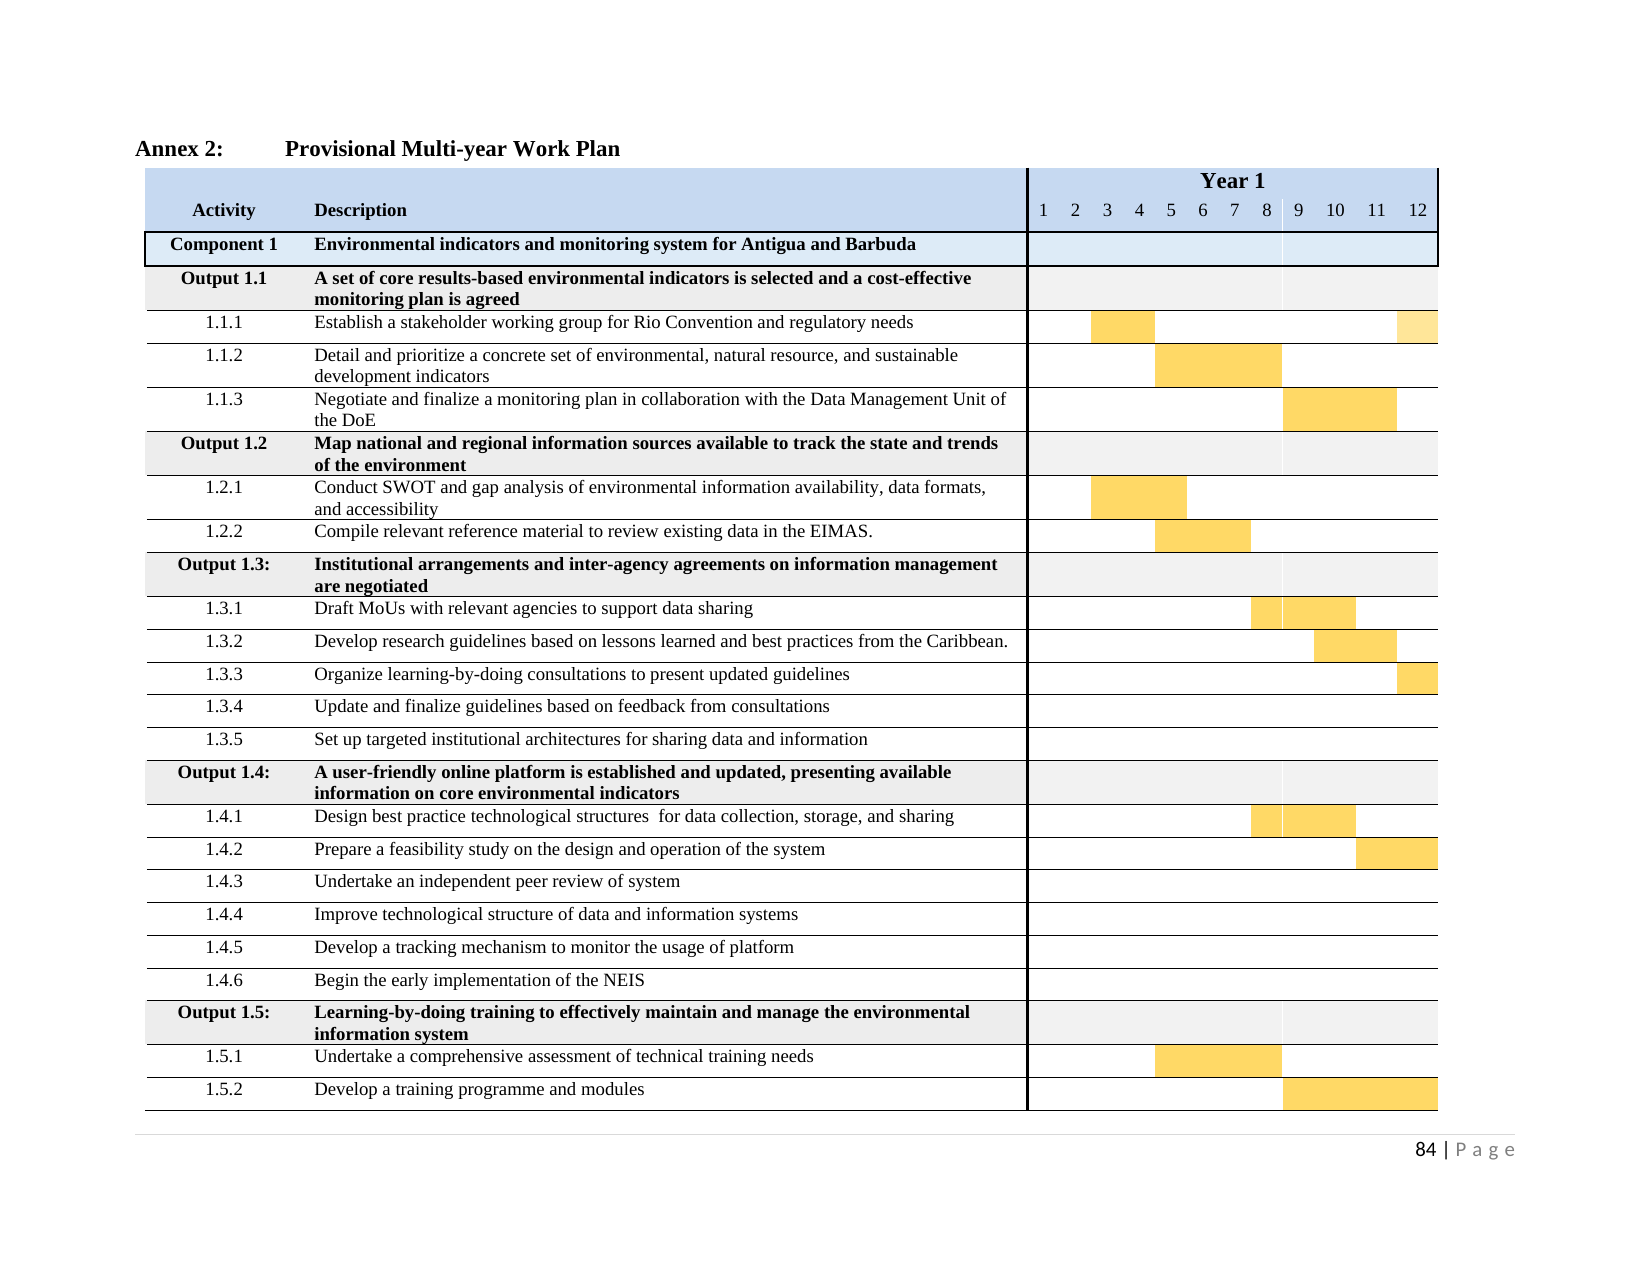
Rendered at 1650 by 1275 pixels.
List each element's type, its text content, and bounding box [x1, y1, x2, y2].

subtitle Annex 2: Provisional Multi-year Work Plan [135, 135, 1515, 161]
table_cell [1091, 520, 1123, 552]
table_cell [1123, 903, 1155, 935]
table_cell [1283, 630, 1314, 662]
table_header Year 1 [1029, 168, 1437, 199]
table_cell [1251, 695, 1282, 727]
table_cell Develop research guidelines based on lessons learned and best practices from the Caribbean. [303, 630, 1026, 662]
table_cell [1155, 432, 1187, 475]
table_cell 1.3.5 [145, 727, 303, 760]
table_cell [1091, 267, 1123, 310]
table_cell [1029, 476, 1059, 519]
table_cell [1123, 870, 1155, 902]
table_cell [1397, 344, 1438, 387]
table_cell [1091, 311, 1123, 343]
table_cell [1155, 597, 1187, 629]
table_cell [1187, 520, 1219, 552]
table_cell 3 [1091, 199, 1123, 231]
table_cell Negotiate and finalize a monitoring plan in collaboration with the Data Management Unit of the DoE [303, 388, 1026, 431]
table_cell [1187, 344, 1219, 387]
table_cell [1029, 267, 1059, 310]
table_cell [1187, 476, 1219, 519]
table_cell [1397, 233, 1437, 265]
table_cell [1356, 432, 1397, 475]
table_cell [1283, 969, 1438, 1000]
table_cell 1.3.1 [145, 596, 303, 629]
table_cell [1397, 695, 1438, 727]
table_cell [1059, 553, 1091, 596]
table_cell [1029, 630, 1059, 662]
table_cell [1059, 903, 1091, 935]
table_cell [1251, 388, 1282, 431]
table_cell Organize learning-by-doing consultations to present updated guidelines [303, 663, 1026, 694]
table_cell [1283, 476, 1314, 519]
table_cell [1314, 630, 1356, 662]
table_cell [1219, 432, 1251, 475]
table_cell Compile relevant reference material to review existing data in the EIMAS. [303, 520, 1026, 552]
table_cell [1187, 630, 1219, 662]
table_cell 5 [1155, 199, 1187, 231]
table_cell [1251, 597, 1282, 629]
table_cell [1314, 432, 1356, 475]
table_cell [1155, 838, 1187, 869]
table_cell [1123, 838, 1155, 869]
table_cell [1091, 805, 1123, 837]
table_cell [1123, 553, 1155, 596]
table_cell [1219, 553, 1251, 596]
table_cell [1123, 761, 1155, 804]
table_cell [1356, 388, 1397, 431]
table_cell [1356, 695, 1397, 727]
table_cell [1314, 597, 1356, 629]
table_cell [1155, 233, 1187, 265]
table_cell Output 1.1 [145, 267, 303, 310]
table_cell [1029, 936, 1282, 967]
table_cell [1219, 761, 1251, 804]
table_cell [1029, 233, 1059, 265]
table_cell [1123, 432, 1155, 475]
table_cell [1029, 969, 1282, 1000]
table_cell A user-friendly online platform is established and updated, presenting available information on core environmental indicators [303, 761, 1026, 804]
table_cell 1.4.4 [145, 902, 303, 935]
table_cell [1155, 267, 1187, 310]
table_cell [1283, 805, 1314, 837]
table_cell [1219, 476, 1251, 519]
table_cell [1251, 630, 1282, 662]
table_cell [1219, 695, 1251, 727]
table_cell [1219, 728, 1251, 760]
table_cell 1.4.3 [145, 869, 303, 902]
table_cell Output 1.2 [145, 431, 303, 475]
table_cell [1123, 233, 1155, 265]
table_cell [1397, 597, 1438, 629]
table_cell [1314, 870, 1356, 902]
table_cell [1283, 553, 1314, 596]
table_cell [1283, 267, 1314, 310]
table_cell [1187, 388, 1219, 431]
table_cell [1283, 870, 1314, 902]
table_cell Component 1 [146, 233, 303, 265]
table_cell [1029, 695, 1059, 727]
table_cell [1397, 663, 1438, 694]
table_cell [1091, 695, 1123, 727]
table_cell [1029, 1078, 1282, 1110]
table_cell [1397, 728, 1438, 760]
table_cell [1219, 311, 1251, 343]
table_cell [1219, 663, 1251, 694]
table_cell [1091, 630, 1123, 662]
table_cell [1091, 233, 1123, 265]
table_cell [1123, 267, 1155, 310]
table_cell [1187, 805, 1219, 837]
table_cell [1059, 630, 1091, 662]
table_cell [1356, 233, 1397, 265]
table_cell [1397, 432, 1438, 475]
table_cell [1251, 344, 1282, 387]
table_cell [1091, 553, 1123, 596]
table_cell [1219, 630, 1251, 662]
table_cell [1314, 761, 1356, 804]
table_cell [1059, 805, 1091, 837]
table_cell [1187, 432, 1219, 475]
table_cell [1314, 388, 1356, 431]
table_cell [1219, 267, 1251, 310]
table_cell [1123, 695, 1155, 727]
table_cell [1187, 870, 1219, 902]
table_cell [1091, 838, 1123, 869]
table_cell [1219, 597, 1251, 629]
table_cell [1059, 233, 1091, 265]
table_cell [1397, 630, 1438, 662]
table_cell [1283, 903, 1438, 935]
table_cell [1029, 761, 1059, 804]
table_cell [1155, 388, 1187, 431]
table_cell Output 1.3: [145, 552, 303, 596]
table_cell [1314, 267, 1356, 310]
table_cell [1091, 388, 1123, 431]
table_cell 1.3.3 [145, 662, 303, 694]
table_cell [1187, 553, 1219, 596]
table_cell [1059, 267, 1091, 310]
table_cell [1283, 663, 1314, 694]
table_cell [1251, 476, 1282, 519]
table_cell [1397, 870, 1438, 902]
table_cell [1123, 597, 1155, 629]
table_cell [1155, 663, 1187, 694]
table_cell [1155, 476, 1187, 519]
table_cell Undertake an independent peer review of system [303, 870, 1026, 902]
table_cell [1155, 870, 1187, 902]
table_cell [1155, 761, 1187, 804]
table_cell [1356, 838, 1397, 869]
table_cell [1314, 233, 1356, 265]
table_cell 4 [1123, 199, 1155, 231]
table_cell Update and finalize guidelines based on feedback from consultations [303, 695, 1026, 727]
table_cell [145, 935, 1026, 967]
table_cell Establish a stakeholder working group for Rio Convention and regulatory needs [303, 311, 1026, 343]
table_cell [1091, 344, 1123, 387]
table_cell Description [303, 199, 1026, 231]
table_cell Detail and prioritize a concrete set of environmental, natural resource, and sustainable development indicators [303, 344, 1026, 387]
table_cell [1314, 838, 1356, 869]
table_cell 1.1.2 [145, 343, 303, 387]
table_cell [1356, 805, 1397, 837]
table_cell 1.3.4 [145, 694, 303, 727]
table_cell [1155, 344, 1187, 387]
table_cell [1356, 476, 1397, 519]
table_cell [1356, 663, 1397, 694]
table_cell Activity [145, 199, 303, 231]
table_cell A set of core results-based environmental indicators is selected and a cost-effective monitoring plan is agreed [303, 267, 1026, 310]
table_cell [1283, 761, 1314, 804]
table_cell [1397, 388, 1438, 431]
table_cell [1356, 553, 1397, 596]
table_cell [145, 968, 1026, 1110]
table_cell 11 [1356, 199, 1397, 231]
table_cell [1251, 903, 1282, 935]
table_cell [1155, 805, 1187, 837]
table_cell 1 [1029, 199, 1059, 231]
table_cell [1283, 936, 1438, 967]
table_cell [1059, 663, 1091, 694]
table_cell [1314, 311, 1356, 343]
table_cell [1356, 630, 1397, 662]
table_cell 8 [1251, 199, 1282, 231]
table_cell [1059, 520, 1091, 552]
table_cell [1397, 838, 1438, 869]
table_cell [1251, 233, 1282, 265]
table_cell [1029, 553, 1059, 596]
table_cell [1123, 728, 1155, 760]
table_cell [1283, 597, 1314, 629]
table_cell [1314, 728, 1356, 760]
table_cell [1314, 520, 1356, 552]
table_cell [1314, 695, 1356, 727]
table_cell [1029, 432, 1059, 475]
table_cell [1283, 728, 1314, 760]
table_cell [1356, 597, 1397, 629]
table_cell Conduct SWOT and gap analysis of environmental information availability, data formats, and accessibility [303, 476, 1026, 519]
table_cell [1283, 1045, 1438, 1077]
table_cell 9 [1283, 199, 1314, 231]
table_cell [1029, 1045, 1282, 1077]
table_cell [1029, 903, 1059, 935]
table_cell [1187, 761, 1219, 804]
table_cell [1123, 630, 1155, 662]
table_cell [1283, 838, 1314, 869]
table_cell [1397, 520, 1438, 552]
table_cell [1314, 553, 1356, 596]
table_cell [1029, 728, 1059, 760]
table_cell [1283, 695, 1314, 727]
table_cell [1123, 344, 1155, 387]
table_cell [1059, 432, 1091, 475]
table_cell [1059, 388, 1091, 431]
table_cell [1251, 311, 1282, 343]
table_cell [1397, 267, 1438, 310]
table_cell 1.2.1 [145, 475, 303, 519]
table_cell 6 [1187, 199, 1219, 231]
table_cell [1029, 388, 1059, 431]
table_cell [1187, 695, 1219, 727]
table_cell Improve technological structure of data and information systems [303, 903, 1026, 935]
table_cell [1029, 520, 1059, 552]
table_cell [1123, 476, 1155, 519]
table_cell [1397, 805, 1438, 837]
table_cell [1219, 903, 1251, 935]
table_cell [1283, 311, 1314, 343]
table_cell [1187, 267, 1219, 310]
table_cell [1059, 311, 1091, 343]
table_cell [1219, 388, 1251, 431]
table_cell [1059, 476, 1091, 519]
table_cell [1219, 870, 1251, 902]
table_cell [1123, 663, 1155, 694]
table_cell Draft MoUs with relevant agencies to support data sharing [303, 597, 1026, 629]
table_cell [1397, 553, 1438, 596]
table_cell [1356, 728, 1397, 760]
table_cell 1.1.1 [145, 310, 303, 343]
table_cell [1251, 432, 1282, 475]
table_cell [1059, 695, 1091, 727]
table_cell Map national and regional information sources available to track the state and trends of the environment [303, 432, 1026, 475]
table_cell [1091, 663, 1123, 694]
table_cell [1314, 476, 1356, 519]
table_cell 1.1.3 [145, 387, 303, 431]
table_cell Set up targeted institutional architectures for sharing data and information [303, 728, 1026, 760]
table_cell [1059, 728, 1091, 760]
table_cell [1123, 311, 1155, 343]
table_cell [1059, 761, 1091, 804]
table_cell [1155, 695, 1187, 727]
table_cell [1091, 476, 1123, 519]
table_cell [1123, 805, 1155, 837]
table_cell [1091, 432, 1123, 475]
table_cell [1187, 597, 1219, 629]
table_cell [1314, 805, 1356, 837]
table_header [303, 168, 1026, 199]
table_cell [1029, 870, 1059, 902]
table_cell [1029, 663, 1059, 694]
table_cell Environmental indicators and monitoring system for Antigua and Barbuda [303, 233, 1026, 265]
table_cell Prepare a feasibility study on the design and operation of the system [303, 838, 1026, 869]
table_cell [1029, 311, 1059, 343]
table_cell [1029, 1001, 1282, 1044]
table_cell [1251, 520, 1282, 552]
table_cell [1155, 311, 1187, 343]
table_cell 7 [1219, 199, 1251, 231]
table_cell [1029, 597, 1059, 629]
table_cell [1187, 838, 1219, 869]
table_cell [1091, 761, 1123, 804]
table_cell [1187, 903, 1219, 935]
table_cell [1314, 344, 1356, 387]
table_cell [1123, 520, 1155, 552]
table_cell [1155, 903, 1187, 935]
table_cell 1.4.1 [145, 804, 303, 837]
table_cell [1251, 663, 1282, 694]
table_cell Design best practice technological structures for data collection, storage, and sharing [303, 805, 1026, 837]
table_cell [1283, 388, 1314, 431]
table_cell [1356, 520, 1397, 552]
table_cell [1397, 311, 1438, 343]
table_cell [1091, 728, 1123, 760]
table_cell [1219, 520, 1251, 552]
table_cell [1059, 597, 1091, 629]
table_cell 1.3.2 [145, 629, 303, 662]
table_cell [1283, 520, 1314, 552]
table_cell [1397, 761, 1438, 804]
table_cell [1029, 344, 1059, 387]
table_cell [1155, 728, 1187, 760]
table_cell [1219, 233, 1251, 265]
table_cell [1091, 903, 1123, 935]
table_cell 1.4.2 [145, 837, 303, 869]
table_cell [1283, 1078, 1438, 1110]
table_cell [1356, 311, 1397, 343]
table_cell [1251, 553, 1282, 596]
table_cell [1155, 553, 1187, 596]
table_cell [1187, 233, 1219, 265]
table_cell [1187, 663, 1219, 694]
table_cell [1123, 388, 1155, 431]
table_cell [1356, 870, 1397, 902]
table_cell [1356, 344, 1397, 387]
table_cell [1059, 838, 1091, 869]
table_cell [1155, 520, 1187, 552]
table_cell [1029, 805, 1059, 837]
table_cell [1219, 805, 1251, 837]
table_cell 12 [1397, 199, 1437, 231]
table_cell [1314, 663, 1356, 694]
table_cell [1091, 597, 1123, 629]
table_cell [1059, 344, 1091, 387]
table_cell [1251, 805, 1282, 837]
table_cell [1283, 432, 1314, 475]
table_cell [1251, 267, 1282, 310]
table_cell 10 [1314, 199, 1356, 231]
table_cell [1397, 476, 1438, 519]
table_cell [1251, 870, 1282, 902]
table_cell [1251, 838, 1282, 869]
table_cell Institutional arrangements and inter-agency agreements on information management are negotiated [303, 553, 1026, 596]
table_cell [1219, 344, 1251, 387]
table_cell [1029, 838, 1059, 869]
table_header [145, 168, 303, 199]
table_cell Output 1.4: [145, 760, 303, 804]
table_cell [1251, 728, 1282, 760]
table_cell [1251, 761, 1282, 804]
table_cell [1219, 838, 1251, 869]
table_cell [1059, 870, 1091, 902]
table_cell [1187, 728, 1219, 760]
table_cell [1283, 344, 1314, 387]
table_cell [1283, 233, 1314, 265]
table_cell [1356, 267, 1397, 310]
table_cell [1091, 870, 1123, 902]
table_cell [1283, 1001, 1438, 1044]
table_cell 2 [1059, 199, 1091, 231]
table_cell [1356, 761, 1397, 804]
table_cell 1.2.2 [145, 519, 303, 552]
table_cell [1155, 630, 1187, 662]
table_cell [1187, 311, 1219, 343]
